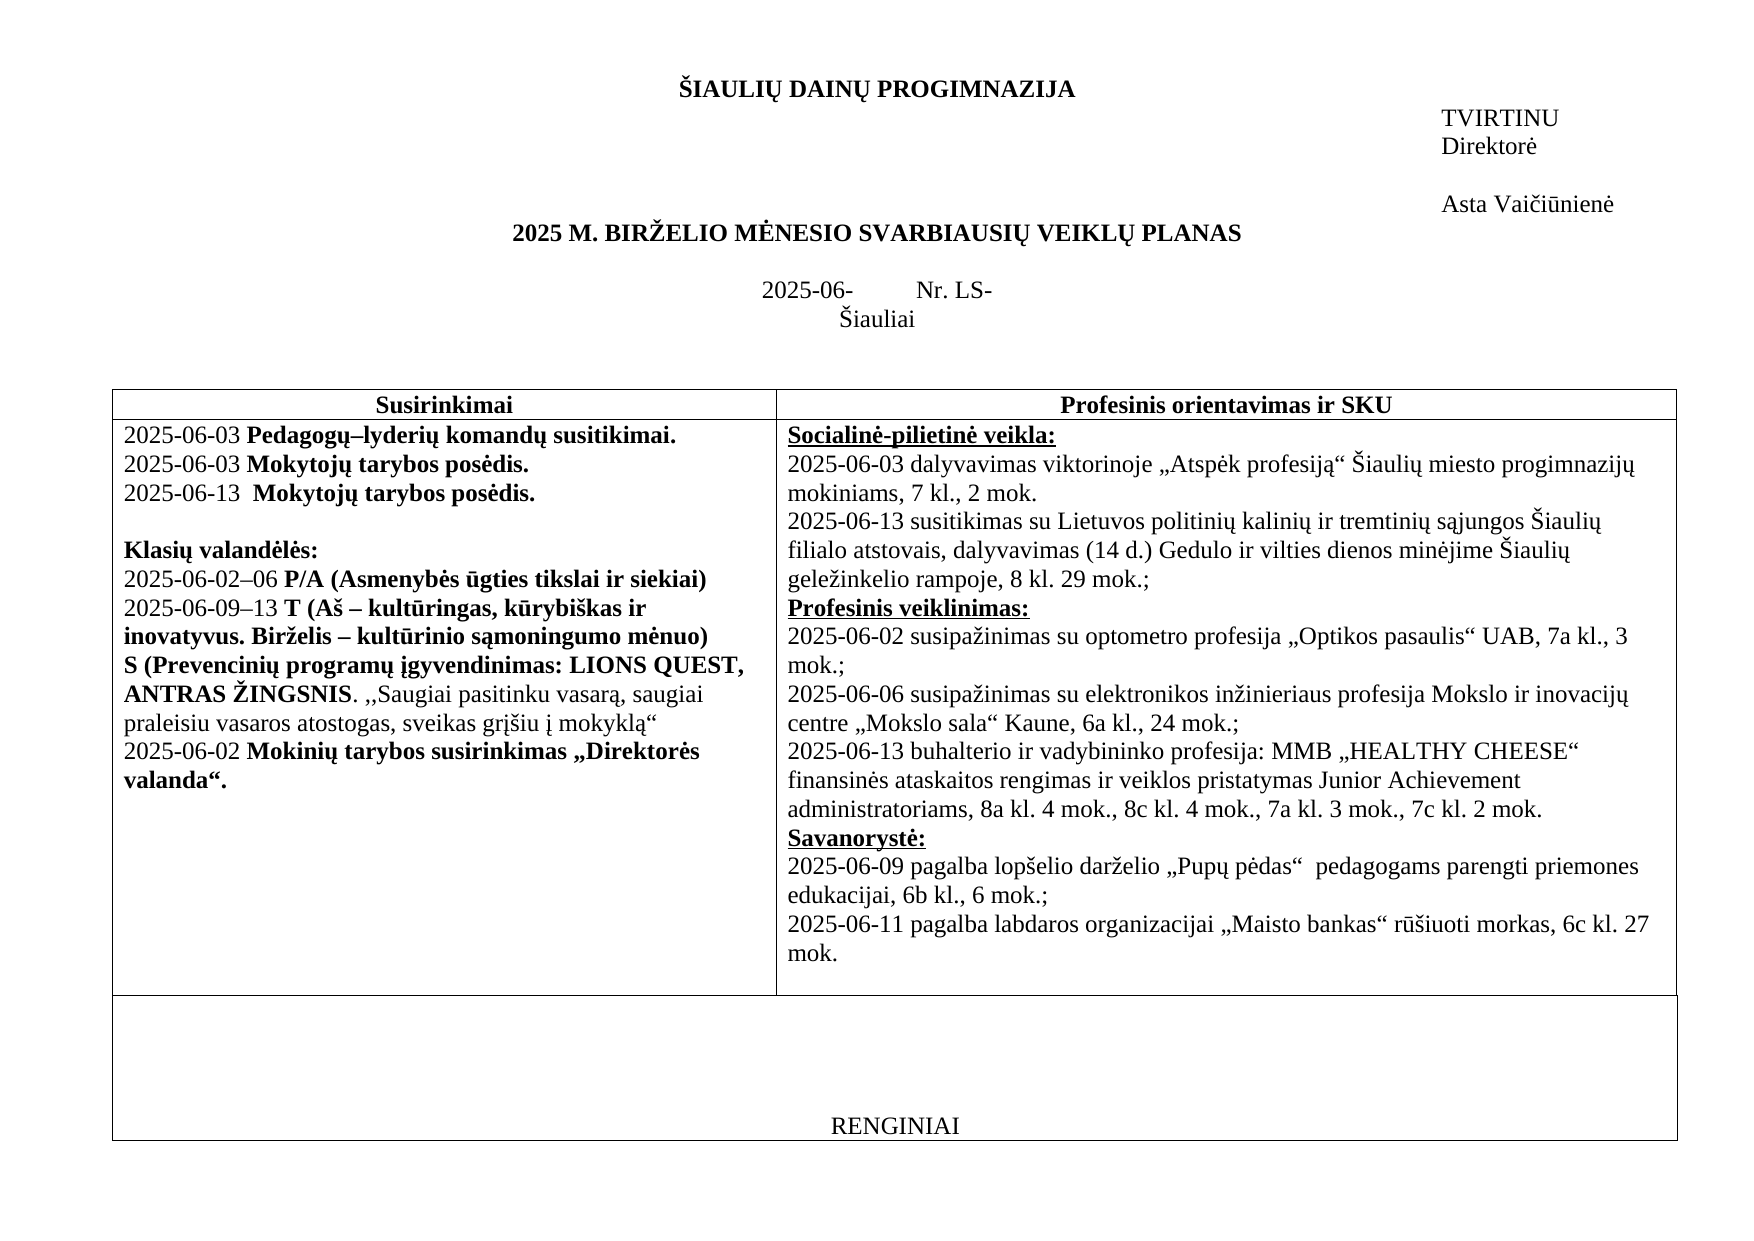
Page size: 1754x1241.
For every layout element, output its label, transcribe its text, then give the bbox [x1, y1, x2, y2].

text ŠIAULIŲ DAINŲ PROGIMNAZIJA [112, 74, 1642, 103]
table_header RENGINIAI [113, 996, 1677, 1140]
text Šiauliai [112, 304, 1642, 333]
table_cell Socialinė-pilietinė veikla: 2025-06-03 dalyvavimas viktorinoje „Atspėk profesiją“ Šiaulių miesto progimnazijų mokiniams, 7 kl., 2 mok. 2025-06-13 susitikimas su Lietuvos politinių kalinių ir tremtinių sąjungos Šiaulių filialo atstovais, dalyvavimas (14 d.) Gedulo ir vilties dienos minėjime Šiaulių geležinkelio rampoje, 8 kl. 29 mok.; Profesinis veiklinimas: 2025-06-02 susipažinimas su optometro profesija „Optikos pasaulis“ UAB, 7a kl., 3 mok.; 2025-06-06 susipažinimas su elektronikos inžinieriaus profesija Mokslo ir inovacijų centre „Mokslo sala“ Kaune, 6a kl., 24 mok.; 2025-06-13 buhalterio ir vadybininko profesija: MMB „HEALTHY CHEESE“ finansinės ataskaitos rengimas ir veiklos pristatymas Junior Achievement administratoriams, 8a kl. 4 mok., 8c kl. 4 mok., 7a kl. 3 mok., 7c kl. 2 mok. Savanorystė: 2025-06-09 pagalba lopšelio darželio „Pupų pėdas“ pedagogams parengti priemones edukacijai, 6b kl., 6 mok.; 2025-06-11 pagalba labdaros organizacijai „Maisto bankas“ rūšiuoti morkas, 6c kl. 27 mok. [777, 420, 1676, 995]
text Asta Vaičiūnienė [112, 189, 1642, 218]
text 2025-06- Nr. LS- [112, 275, 1642, 304]
text TVIRTINU [112, 103, 1642, 131]
text Direktorė [112, 131, 1642, 160]
table_header Susirinkimai [113, 390, 776, 419]
table_cell 2025-06-03 Pedagogų–lyderių komandų susitikimai. 2025-06-03 Mokytojų tarybos posėdis. 2025-06-13 Mokytojų tarybos posėdis. Klasių valandėlės: 2025-06-02–06 P/A (Asmenybės ūgties tikslai ir siekiai) 2025-06-09–13 T (Aš – kultūringas, kūrybiškas ir inovatyvus. Birželis – kultūrinio sąmoningumo mėnuo) S (Prevencinių programų įgyvendinimas: LIONS QUEST, ANTRAS ŽINGSNIS. ,,Saugiai pasitinku vasarą, saugiai praleisiu vasaros atostogas, sveikas grįšiu į mokyklą“ 2025-06-02 Mokinių tarybos susirinkimas „Direktorės valanda“. [113, 420, 776, 995]
text 2025 M. BIRŽELIO MĖNESIO SVARBIAUSIŲ VEIKLŲ PLANAS [112, 218, 1642, 246]
table_header Profesinis orientavimas ir SKU [777, 390, 1676, 419]
